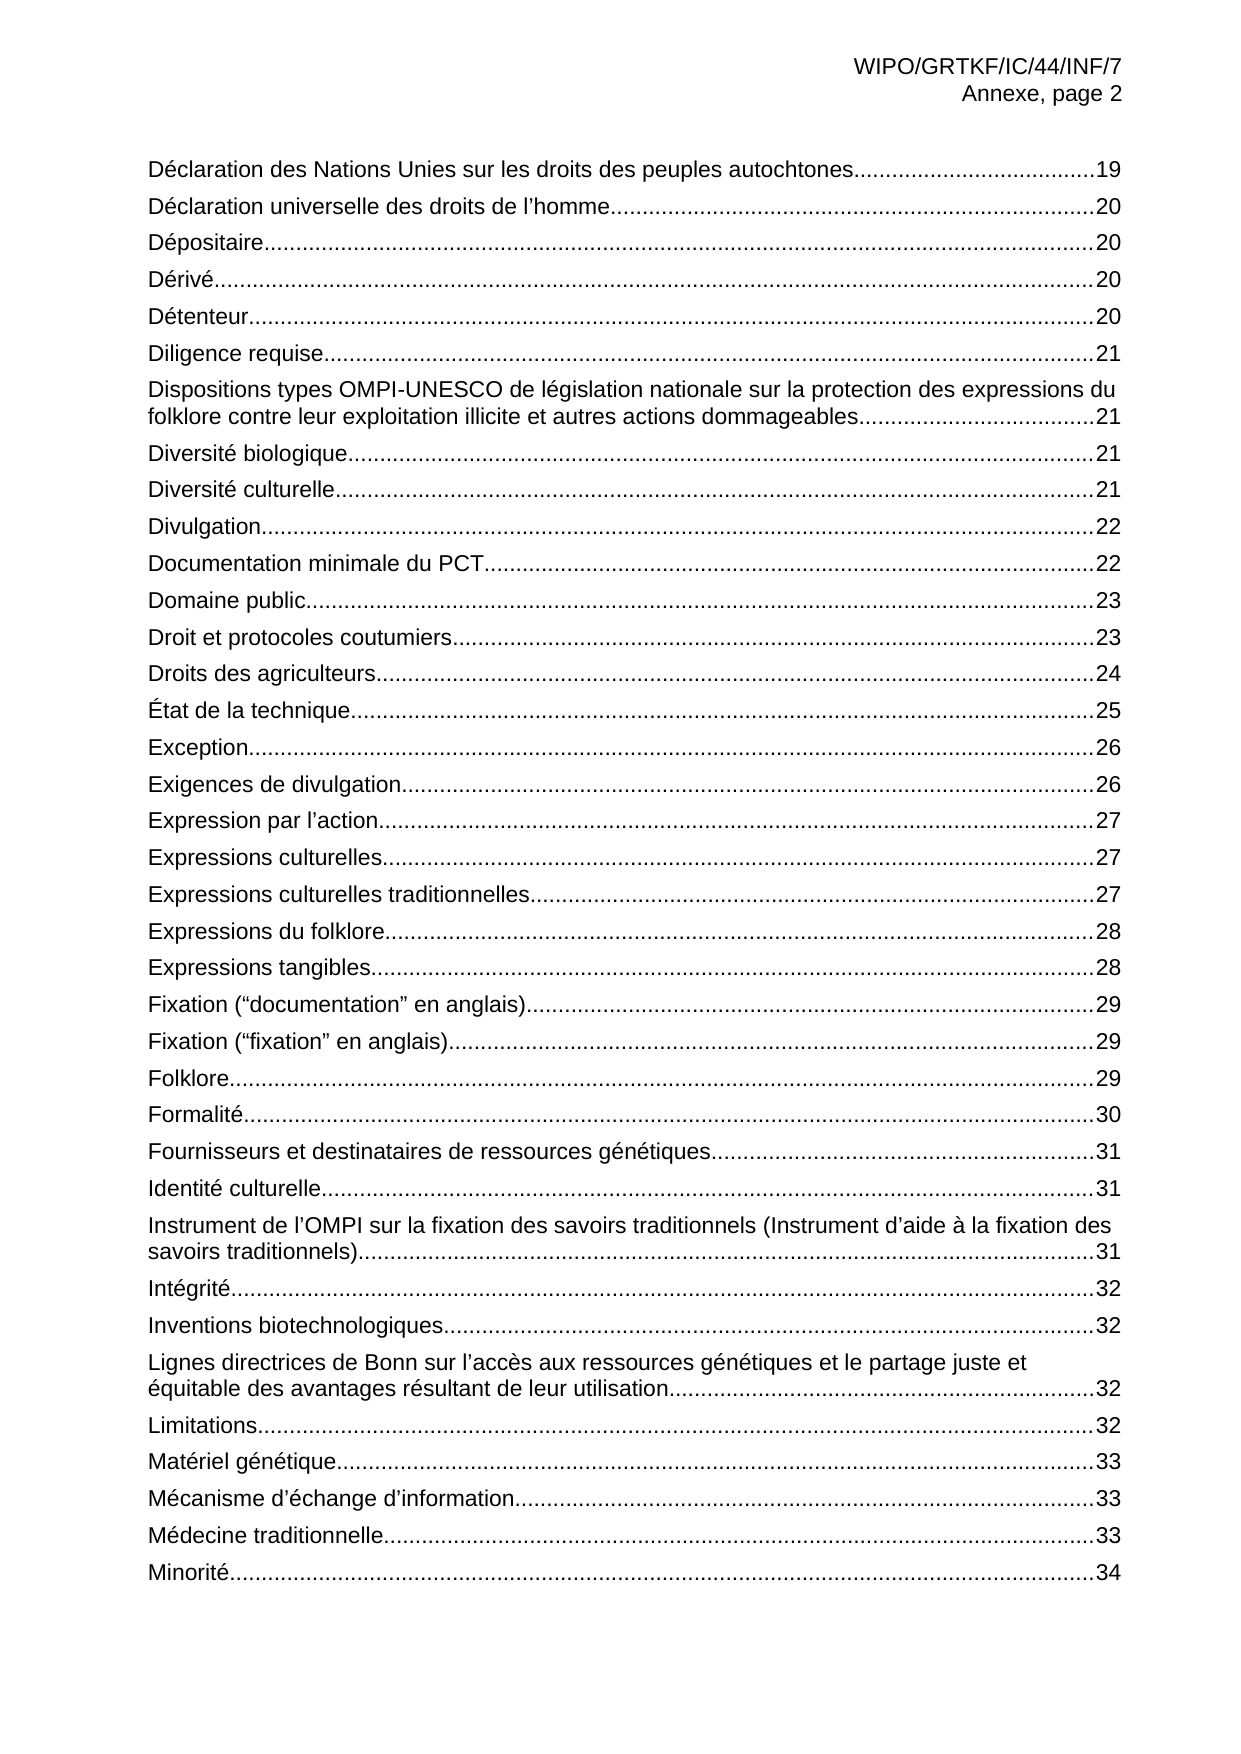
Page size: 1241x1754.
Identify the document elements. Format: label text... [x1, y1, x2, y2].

text État de la technique 25 [148, 697, 1122, 723]
text Minorité 34 [148, 1559, 1122, 1585]
text Expression par l’action 27 [148, 807, 1122, 834]
text Détenteur 20 [148, 303, 1122, 329]
text Dépositaire 20 [148, 229, 1122, 256]
text Diversité culturelle 21 [148, 476, 1122, 503]
text Expressions culturelles traditionnelles 27 [148, 881, 1122, 907]
text Mécanisme d’échange d’information 33 [148, 1485, 1122, 1511]
text Intégrité 32 [148, 1275, 1122, 1301]
text Matériel génétique 33 [148, 1448, 1122, 1475]
text Fixation (“fixation” en anglais) 29 [148, 1028, 1122, 1054]
text Domaine public 23 [148, 587, 1122, 613]
text Lignes directrices de Bonn sur l’accès aux ressources génétiques et le partage juste et équitable des avantages résultant de leur utilisation 32 [148, 1348, 1122, 1401]
text Déclaration des Nations Unies sur les droits des peuples autochtones 19 [148, 156, 1122, 182]
text Diversité biologique 21 [148, 439, 1122, 466]
text Folklore 29 [148, 1065, 1122, 1091]
text Dispositions types OMPI-UNESCO de législation nationale sur la protection des expressions du folklore contre leur exploitation illicite et autres actions dommageables 21 [148, 376, 1122, 429]
text Instrument de l’OMPI sur la fixation des savoirs traditionnels (Instrument d’aide à la fixation des savoirs traditionnels) 31 [148, 1212, 1122, 1264]
text Fixation (“documentation” en anglais) 29 [148, 991, 1122, 1017]
text Inventions biotechnologiques 32 [148, 1312, 1122, 1338]
text Formalité 30 [148, 1101, 1122, 1128]
text Droit et protocoles coutumiers 23 [148, 623, 1122, 650]
text Identité culturelle 31 [148, 1175, 1122, 1201]
text Fournisseurs et destinataires de ressources génétiques 31 [148, 1138, 1122, 1164]
text Exigences de divulgation 26 [148, 771, 1122, 797]
text Déclaration universelle des droits de l’homme 20 [148, 193, 1122, 219]
text Expressions du folklore 28 [148, 918, 1122, 944]
text Expressions tangibles 28 [148, 954, 1122, 981]
text Droits des agriculteurs 24 [148, 660, 1122, 687]
text Médecine traditionnelle 33 [148, 1522, 1122, 1548]
text Dérivé 20 [148, 266, 1122, 292]
text Exception 26 [148, 734, 1122, 760]
text Diligence requise 21 [148, 340, 1122, 366]
text Limitations 32 [148, 1412, 1122, 1438]
text Documentation minimale du PCT 22 [148, 550, 1122, 576]
text Divulgation 22 [148, 513, 1122, 539]
text Expressions culturelles 27 [148, 844, 1122, 870]
